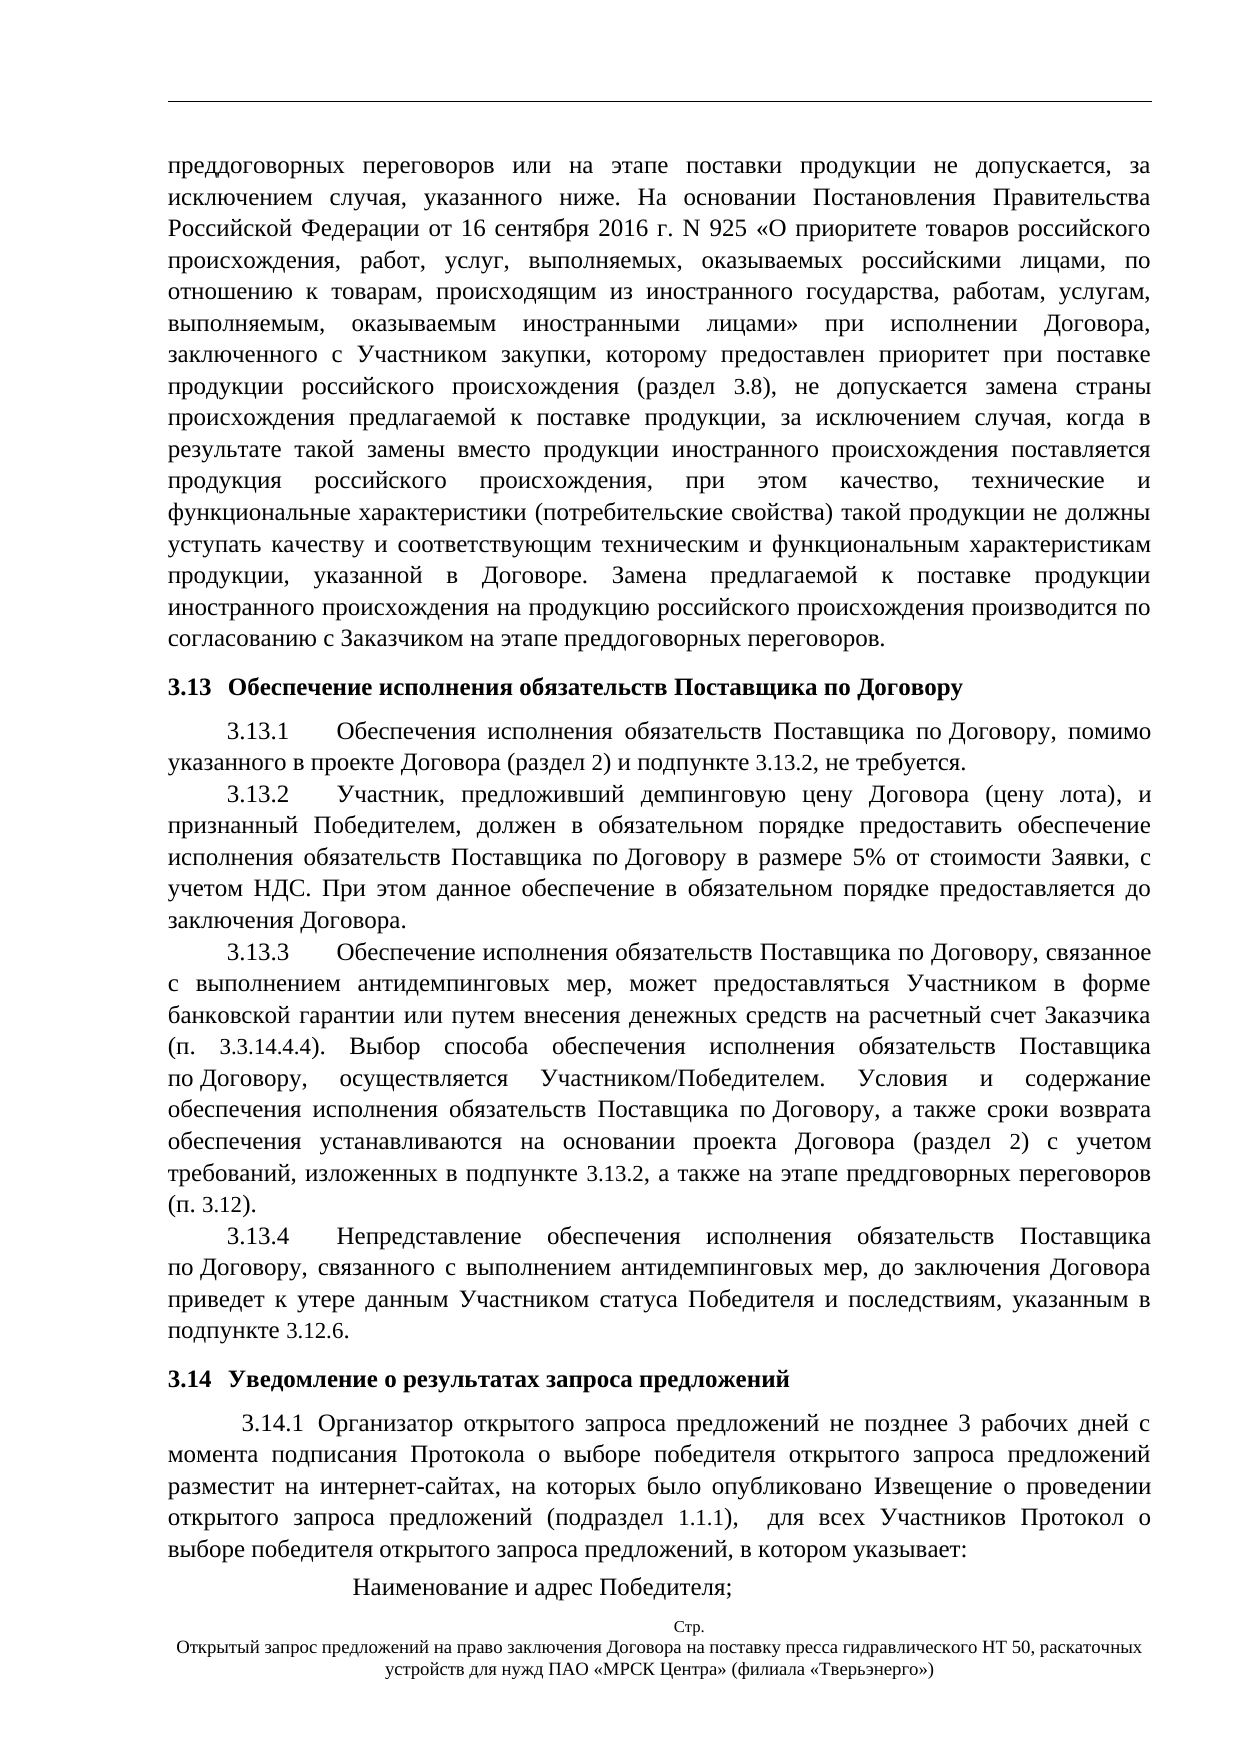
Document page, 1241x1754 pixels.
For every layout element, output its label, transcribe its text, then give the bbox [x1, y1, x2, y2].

subtitle Обеспечение исполнения обязательств Поставщика по Договору [168, 672, 1152, 700]
list Наименование и адрес Победителя; [352, 1572, 1166, 1601]
list Участник, предложивший демпинговую цену Договора (цену лота), и признанный Победителем, должен в обязательном порядке предоставить обеспечение исполнения обязательств Поставщика по Договору в размере 5% от стоимости Заявки, с учетом НДС. При этом данное обеспечение в обязательном порядке предоставляется до заключения Договора. [168, 779, 1152, 934]
subtitle Уведомление о результатах запроса предложений [168, 1364, 1152, 1392]
list Обеспечение исполнения обязательств Поставщика по Договору, связанное с выполнением антидемпинговых мер, может предоставляться Участником в форме банковской гарантии или путем внесения денежных средств на расчетный счет Заказчика (п. 3.3.14.4.4). Выбор способа обеспечения исполнения обязательств Поставщика по Договору, осуществляется Участником/Победителем. Условия и содержание обеспечения исполнения обязательств Поставщика по Договору, а также сроки возврата обеспечения устанавливаются на основании проекта Договора (раздел 2) с учетом требований, изложенных в подпункте 3.13.2, а также на этапе преддговорных переговоров (п. 3.12). [168, 937, 1152, 1218]
list Обеспечения исполнения обязательств Поставщика по Договору, помимо указанного в проекте Договора (раздел 2) и подпункте 3.13.2, не требуется. [168, 716, 1152, 776]
text 3.14.1 Организатор открытого запроса предложений не позднее 3 рабочих дней с момента подписания Протокола о выборе победителя открытого запроса предложений разместит на интернет-сайтах, на которых было опубликовано Извещение о проведении открытого запроса предложений (подраздел 1.1.1), для всех Участников Протокол о выборе победителя открытого запроса предложений, в котором указывает: [168, 1408, 1152, 1563]
list Непредставление обеспечения исполнения обязательств Поставщика по Договору, связанного с выполнением антидемпинговых мер, до заключения Договора приведет к утере данным Участником статуса Победителя и последствиям, указанным в подпункте 3.12.6. [168, 1221, 1152, 1344]
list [168, 150, 1152, 652]
